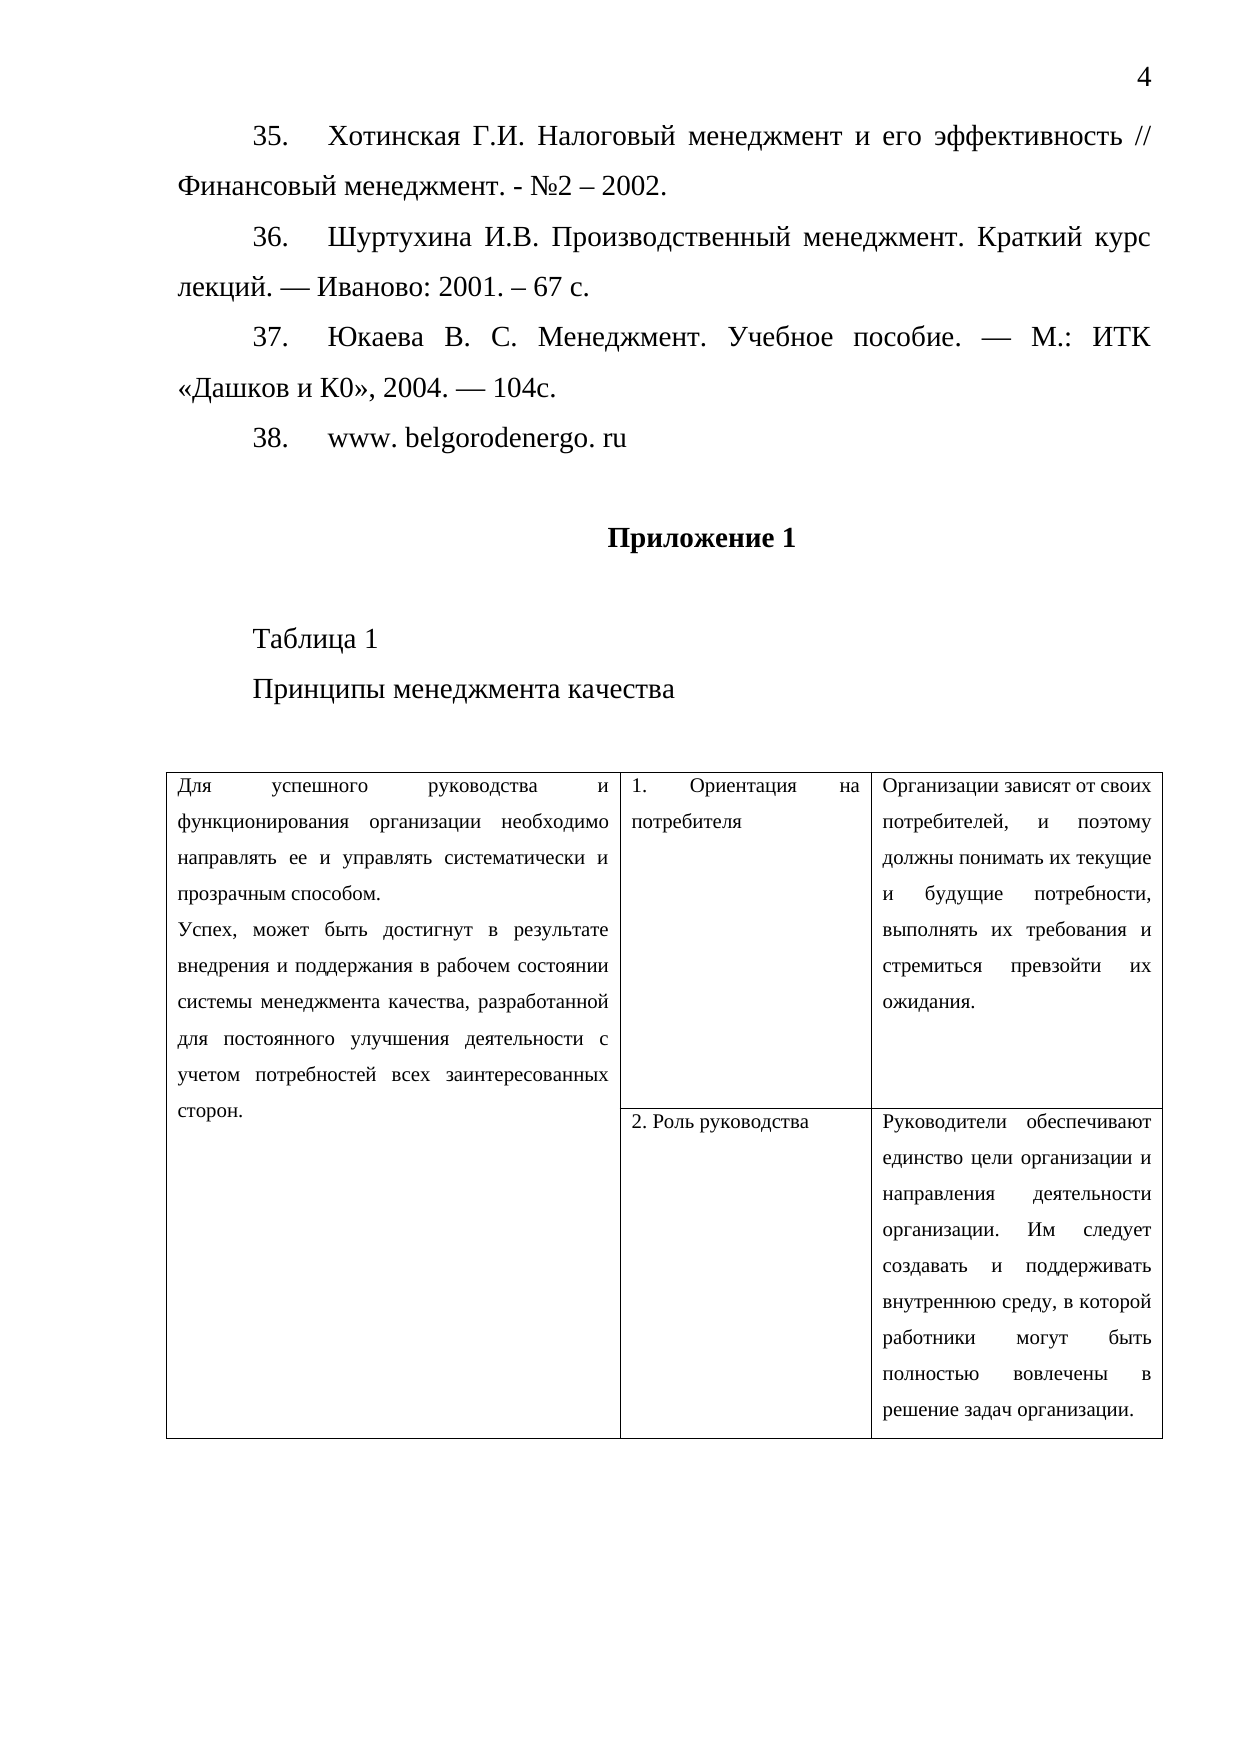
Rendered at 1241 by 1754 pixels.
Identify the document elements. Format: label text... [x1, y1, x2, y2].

table_cell Руководители обеспечивают единство цели организации и направления деятельности организации. Им следует создавать и поддерживать внутреннюю среду, в которой работники могут быть полностью вовлечены в решение задач организации. [872, 1109, 1162, 1438]
subtitle Приложение 1 [177, 521, 1152, 554]
table_header Организации зависят от своих потребителей, и поэтому должны понимать их текущие и будущие потребности, выполнять их требования и стремиться превзойти их ожидания. [872, 773, 1162, 1108]
text Принципы менеджмента качества [177, 672, 1152, 705]
text Таблица 1 [177, 621, 1152, 655]
list Хотинская Г.И. Налоговый менеджмент и его эффективность // Финансовый менеджмент. - №2 – 2002. [177, 118, 1152, 202]
table_cell 2. Роль руководства [621, 1109, 871, 1438]
table_header 1. Ориентация на потребителя [621, 773, 871, 1108]
list Юкаева В. С. Менеджмент. Учебное пособие. — М.: ИТК «Дашков и К0», 2004. — 104с. [177, 319, 1152, 403]
list Шуртухина И.В. Производственный менеджмент. Краткий курс лекций. — Иваново: 2001. – 67 с. [177, 219, 1152, 303]
list www. belgorodenergo. ru [177, 420, 1152, 453]
table_header Для успешного руководства и функционирования организации необходимо направлять ее и управлять систематически и прозрачным способом. Успех, может быть достигнут в результате внедрения и поддержания в рабочем состоянии системы менеджмента качества, разработанной для постоянного улучшения деятельности с учетом потребностей всех заинтересованных сторон. [167, 773, 620, 1438]
